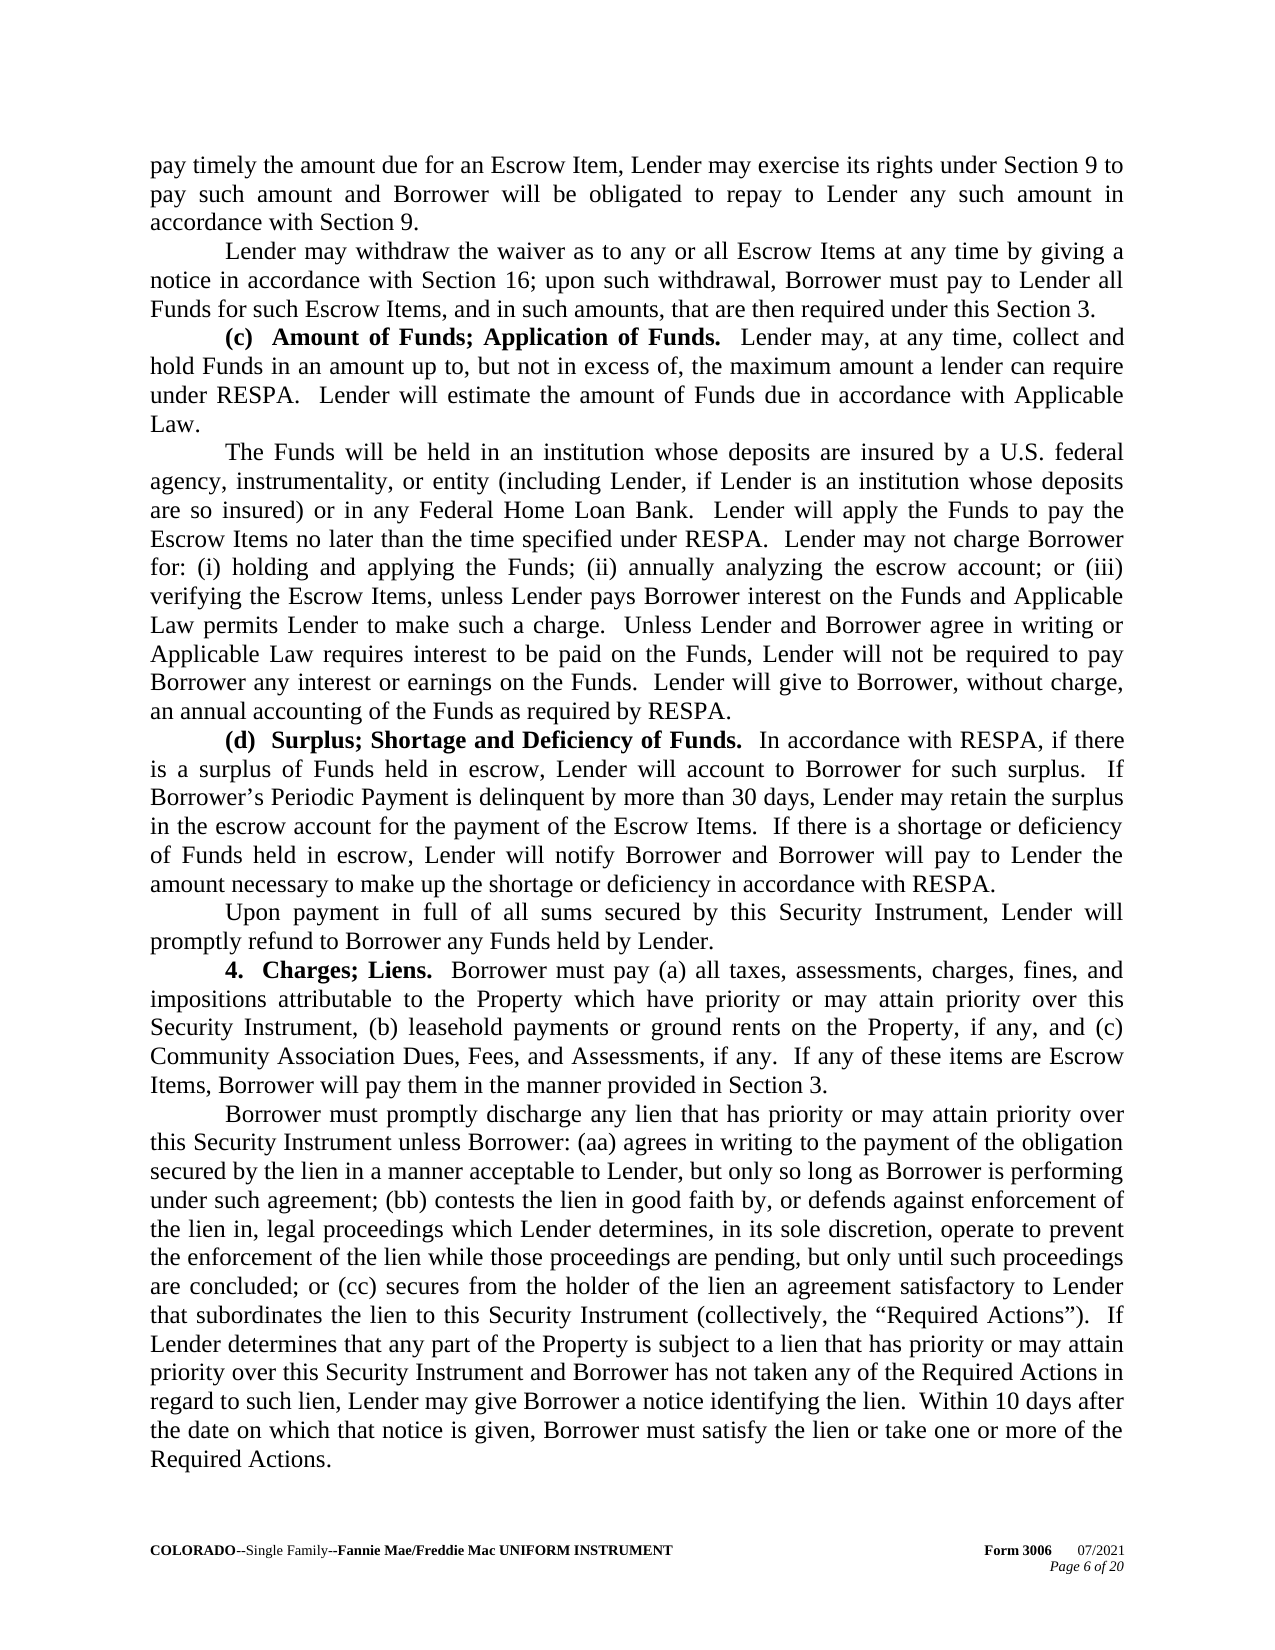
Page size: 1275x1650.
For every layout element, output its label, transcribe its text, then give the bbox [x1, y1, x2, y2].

text (c) Amount of Funds; Application of Funds. Lender may, at any time, collect and hold Funds in an amount up to, but not in excess of, the maximum amount a lender can require under RESPA. Lender will estimate the amount of Funds due in accordance with Applicable Law. [150, 322, 1125, 437]
list 4. Charges; Liens. Borrower must pay (a) all taxes, assessments, charges, fines, and impositions attributable to the Property which have priority or may attain priority over this Security Instrument, (b) leasehold payments or ground rents on the Property, if any, and (c) Community Association Dues, Fees, and Assessments, if any. If any of these items are Escrow Items, Borrower will pay them in the manner provided in Section 3. [150, 955, 1125, 1099]
list Lender may withdraw the waiver as to any or all Escrow Items at any time by giving a notice in accordance with Section 16; upon such withdrawal, Borrower must pay to Lender all Funds for such Escrow Items, and in such amounts, that are then required under this Section 3. [150, 236, 1125, 322]
text Upon payment in full of all sums secured by this Security Instrument, Lender will promptly refund to Borrower any Funds held by Lender. [150, 897, 1125, 955]
text The Funds will be held in an institution whose deposits are insured by a U.S. federal agency, instrumentality, or entity (including Lender, if Lender is an institution whose deposits are so insured) or in any Federal Home Loan Bank. Lender will apply the Funds to pay the Escrow Items no later than the time specified under RESPA. Lender may not charge Borrower for: (i) holding and applying the Funds; (ii) annually analyzing the escrow account; or (iii) verifying the Escrow Items, unless Lender pays Borrower interest on the Funds and Applicable Law permits Lender to make such a charge. Unless Lender and Borrower agree in writing or Applicable Law requires interest to be paid on the Funds, Lender will not be required to pay Borrower any interest or earnings on the Funds. Lender will give to Borrower, without charge, an annual accounting of the Funds as required by RESPA. [150, 437, 1125, 725]
text Borrower must promptly discharge any lien that has priority or may attain priority over this Security Instrument unless Borrower: (aa) agrees in writing to the payment of the obligation secured by the lien in a manner acceptable to Lender, but only so long as Borrower is performing under such agreement; (bb) contests the lien in good faith by, or defends against enforcement of the lien in, legal proceedings which Lender determines, in its sole discretion, operate to prevent the enforcement of the lien while those proceedings are pending, but only until such proceedings are concluded; or (cc) secures from the holder of the lien an agreement satisfactory to Lender that subordinates the lien to this Security Instrument (collectively, the “Required Actions”). If Lender determines that any part of the Property is subject to a lien that has priority or may attain priority over this Security Instrument and Borrower has not taken any of the Required Actions in regard to such lien, Lender may give Borrower a notice identifying the lien. Within 10 days after the date on which that notice is given, Borrower must satisfy the lien or take one or more of the Required Actions. [150, 1099, 1125, 1472]
text (d) Surplus; Shortage and Deficiency of Funds. In accordance with RESPA, if there is a surplus of Funds held in escrow, Lender will account to Borrower for such surplus. If Borrower’s Periodic Payment is delinquent by more than 30 days, Lender may retain the surplus in the escrow account for the payment of the Escrow Items. If there is a shortage or deficiency of Funds held in escrow, Lender will notify Borrower and Borrower will pay to Lender the amount necessary to make up the shortage or deficiency in accordance with RESPA. [150, 725, 1125, 897]
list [150, 150, 1125, 236]
